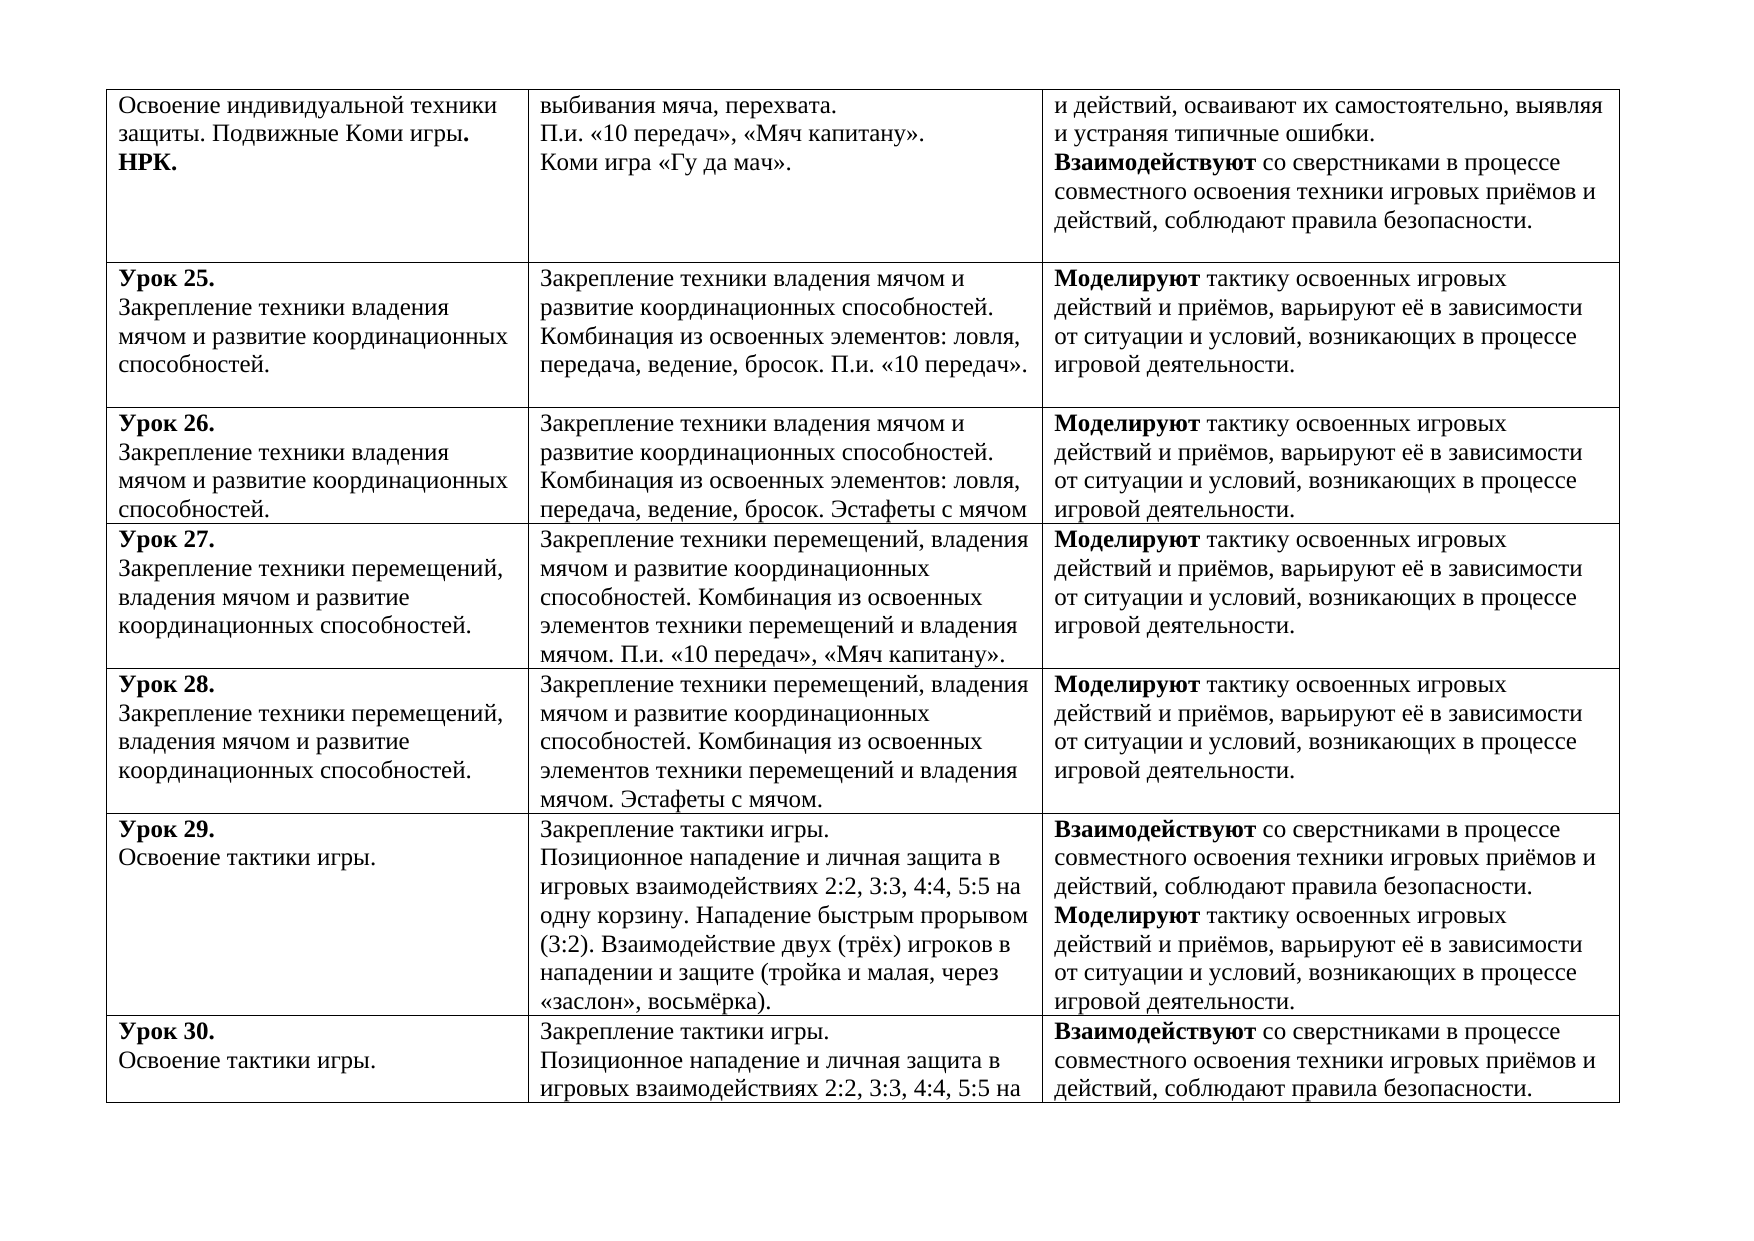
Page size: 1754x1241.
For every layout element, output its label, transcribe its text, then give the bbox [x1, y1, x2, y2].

table_cell Закрепление техники владения мячом и развитие координационных способностей. Комбинация из освоенных элементов: ловля, передача, ведение, бросок. П.и. «10 передач». [529, 263, 1042, 407]
table_cell Урок 28. Закрепление техники перемещений, владения мячом и развитие координационных способностей. [107, 669, 528, 813]
table_cell Урок 29. Освоение тактики игры. [107, 814, 528, 1015]
table_cell Закрепление техники перемещений, владения мячом и развитие координационных способностей. Комбинация из освоенных элементов техники перемещений и владения мячом. П.и. «10 передач», «Мяч капитану». [529, 524, 1042, 668]
table_cell Урок 27. Закрепление техники перемещений, владения мячом и развитие координационных способностей. [107, 524, 528, 668]
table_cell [107, 90, 528, 262]
table_cell Моделируют тактику освоенных игровых действий и приёмов, варьируют её в зависимости от ситуации и условий, возникающих в процессе игровой деятельности. [1043, 669, 1619, 813]
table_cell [529, 1016, 1042, 1102]
table_cell Закрепление техники владения мячом и развитие координационных способностей. Комбинация из освоенных элементов: ловля, передача, ведение, бросок. Эстафеты с мячом [529, 408, 1042, 523]
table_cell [107, 1016, 528, 1102]
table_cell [529, 90, 1042, 262]
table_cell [1043, 90, 1619, 262]
table_cell Закрепление техники перемещений, владения мячом и развитие координационных способностей. Комбинация из освоенных элементов техники перемещений и владения мячом. Эстафеты с мячом. [529, 669, 1042, 813]
table_cell Моделируют тактику освоенных игровых действий и приёмов, варьируют её в зависимости от ситуации и условий, возникающих в процессе игровой деятельности. [1043, 263, 1619, 407]
table_cell Урок 26. Закрепление техники владения мячом и развитие координационных способностей. [107, 408, 528, 523]
table_cell Моделируют тактику освоенных игровых действий и приёмов, варьируют её в зависимости от ситуации и условий, возникающих в процессе игровой деятельности. [1043, 524, 1619, 668]
table_cell Урок 25. Закрепление техники владения мячом и развитие координационных способностей. [107, 263, 528, 407]
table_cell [1043, 1016, 1619, 1102]
table_cell Моделируют тактику освоенных игровых действий и приёмов, варьируют её в зависимости от ситуации и условий, возникающих в процессе игровой деятельности. [1043, 408, 1619, 523]
